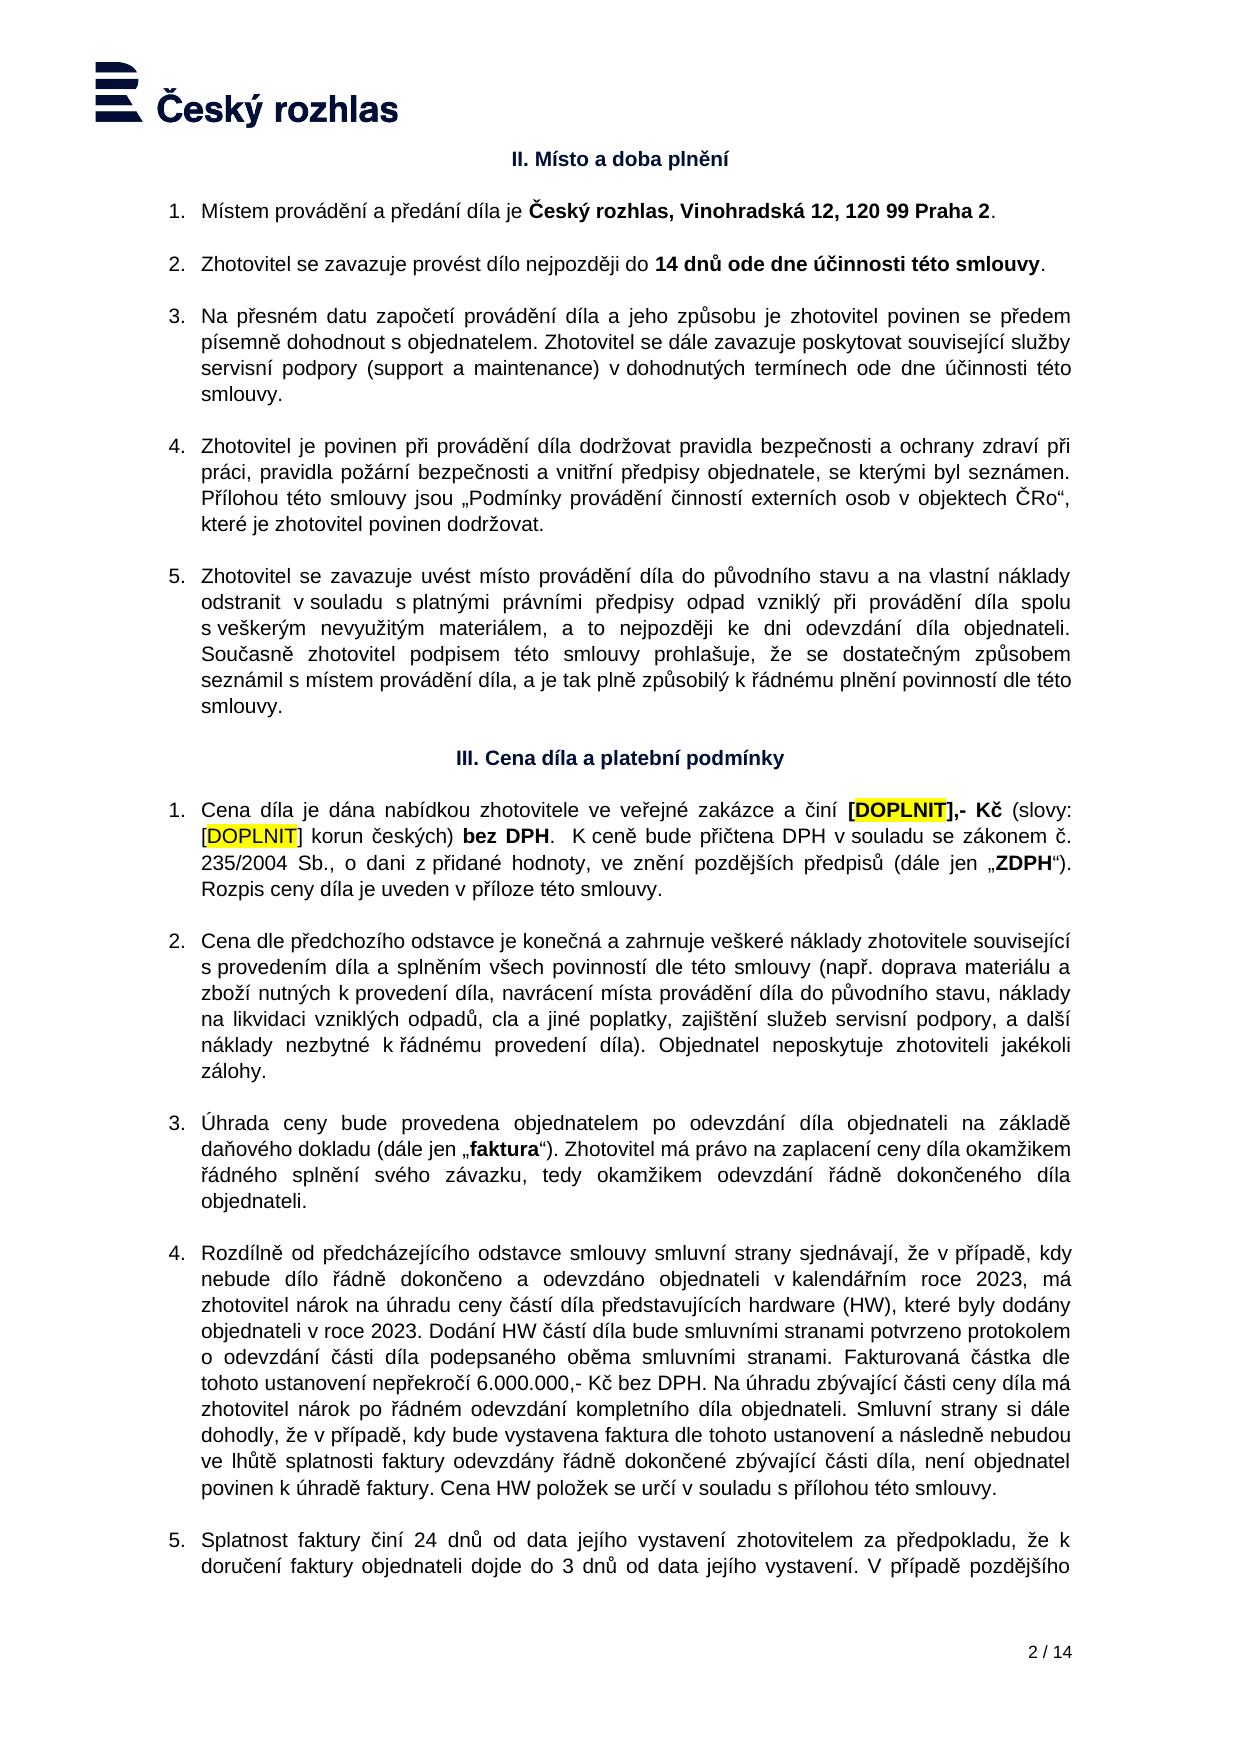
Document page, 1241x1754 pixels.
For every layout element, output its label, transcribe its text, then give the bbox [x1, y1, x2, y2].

list Cena díla je dána nabídkou zhotovitele ve veřejné zakázce a činí [DOPLNIT],- Kč (slovy: [DOPLNIT] korun českých) bez DPH. K ceně bude přičtena DPH v souladu se zákonem č. 235/2004 Sb., o dani z přidané hodnoty, ve znění pozdějších předpisů (dále jen „ZDPH“). Rozpis ceny díla je uveden v příloze této smlouvy. [168, 797, 1072, 901]
list Rozdílně od předcházejícího odstavce smlouvy smluvní strany sjednávají, že v případě, kdy nebude dílo řádně dokončeno a odevzdáno objednateli v kalendářním roce 2023, má zhotovitel nárok na úhradu ceny částí díla představujících hardware (HW), které byly dodány objednateli v roce 2023. Dodání HW částí díla bude smluvními stranami potvrzeno protokolem o odevzdání části díla podepsaného oběma smluvními stranami. Fakturovaná částka dle tohoto ustanovení nepřekročí 6.000.000,- Kč bez DPH. Na úhradu zbývající části ceny díla má zhotovitel nárok po řádném odevzdání kompletního díla objednateli. Smluvní strany si dále dohodly, že v případě, kdy bude vystavena faktura dle tohoto ustanovení a následně nebudou ve lhůtě splatnosti faktury odevzdány řádně dokončené zbývající části díla, není objednatel povinen k úhradě faktury. Cena HW položek se určí v souladu s přílohou této smlouvy. [168, 1240, 1072, 1500]
list Cena dle předchozího odstavce je konečná a zahrnuje veškeré náklady zhotovitele související s provedením díla a splněním všech povinností dle této smlouvy (např. doprava materiálu a zboží nutných k provedení díla, navrácení místa provádění díla do původního stavu, náklady na likvidaci vzniklých odpadů, cla a jiné poplatky, zajištění služeb servisní podpory, a další náklady nezbytné k řádnému provedení díla). Objednatel neposkytuje zhotoviteli jakékoli zálohy. [168, 927, 1072, 1083]
list Zhotovitel se zavazuje uvést místo provádění díla do původního stavu a na vlastní náklady odstranit v souladu s platnými právními předpisy odpad vzniklý při provádění díla spolu s veškerým nevyužitým materiálem, a to nejpozději ke dni odevzdání díla objednateli. Současně zhotovitel podpisem této smlouvy prohlašuje, že se dostatečným způsobem seznámil s místem provádění díla, a je tak plně způsobilý k řádnému plnění povinností dle této smlouvy. [168, 563, 1072, 719]
list Zhotovitel je povinen při provádění díla dodržovat pravidla bezpečnosti a ochrany zdraví při práci, pravidla požární bezpečnosti a vnitřní předpisy objednatele, se kterými byl seznámen. Přílohou této smlouvy jsou „Podmínky provádění činností externích osob v objektech ČRo“, které je zhotovitel povinen dodržovat. [168, 432, 1072, 537]
list Úhrada ceny bude provedena objednatelem po odevzdání díla objednateli na základě daňového dokladu (dále jen „faktura“). Zhotovitel má právo na zaplacení ceny díla okamžikem řádného splnění svého závazku, tedy okamžikem odevzdání řádně dokončeného díla objednateli. [168, 1109, 1072, 1214]
subtitle Místo a doba plnění [168, 146, 1072, 172]
picture [95, 62, 398, 128]
subtitle Cena díla a platební podmínky [168, 745, 1072, 771]
list Místem provádění a předání díla je Český rozhlas, Vinohradská 12, 120 99 Praha 2. [168, 198, 1072, 224]
list Na přesném datu započetí provádění díla a jeho způsobu je zhotovitel povinen se předem písemně dohodnout s objednatelem. Zhotovitel se dále zavazuje poskytovat související služby servisní podpory (support a maintenance) v dohodnutých termínech ode dne účinnosti této smlouvy. [168, 302, 1072, 406]
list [168, 1526, 1072, 1578]
list Zhotovitel se zavazuje provést dílo nejpozději do 14 dnů ode dne účinnosti této smlouvy. [168, 250, 1072, 276]
